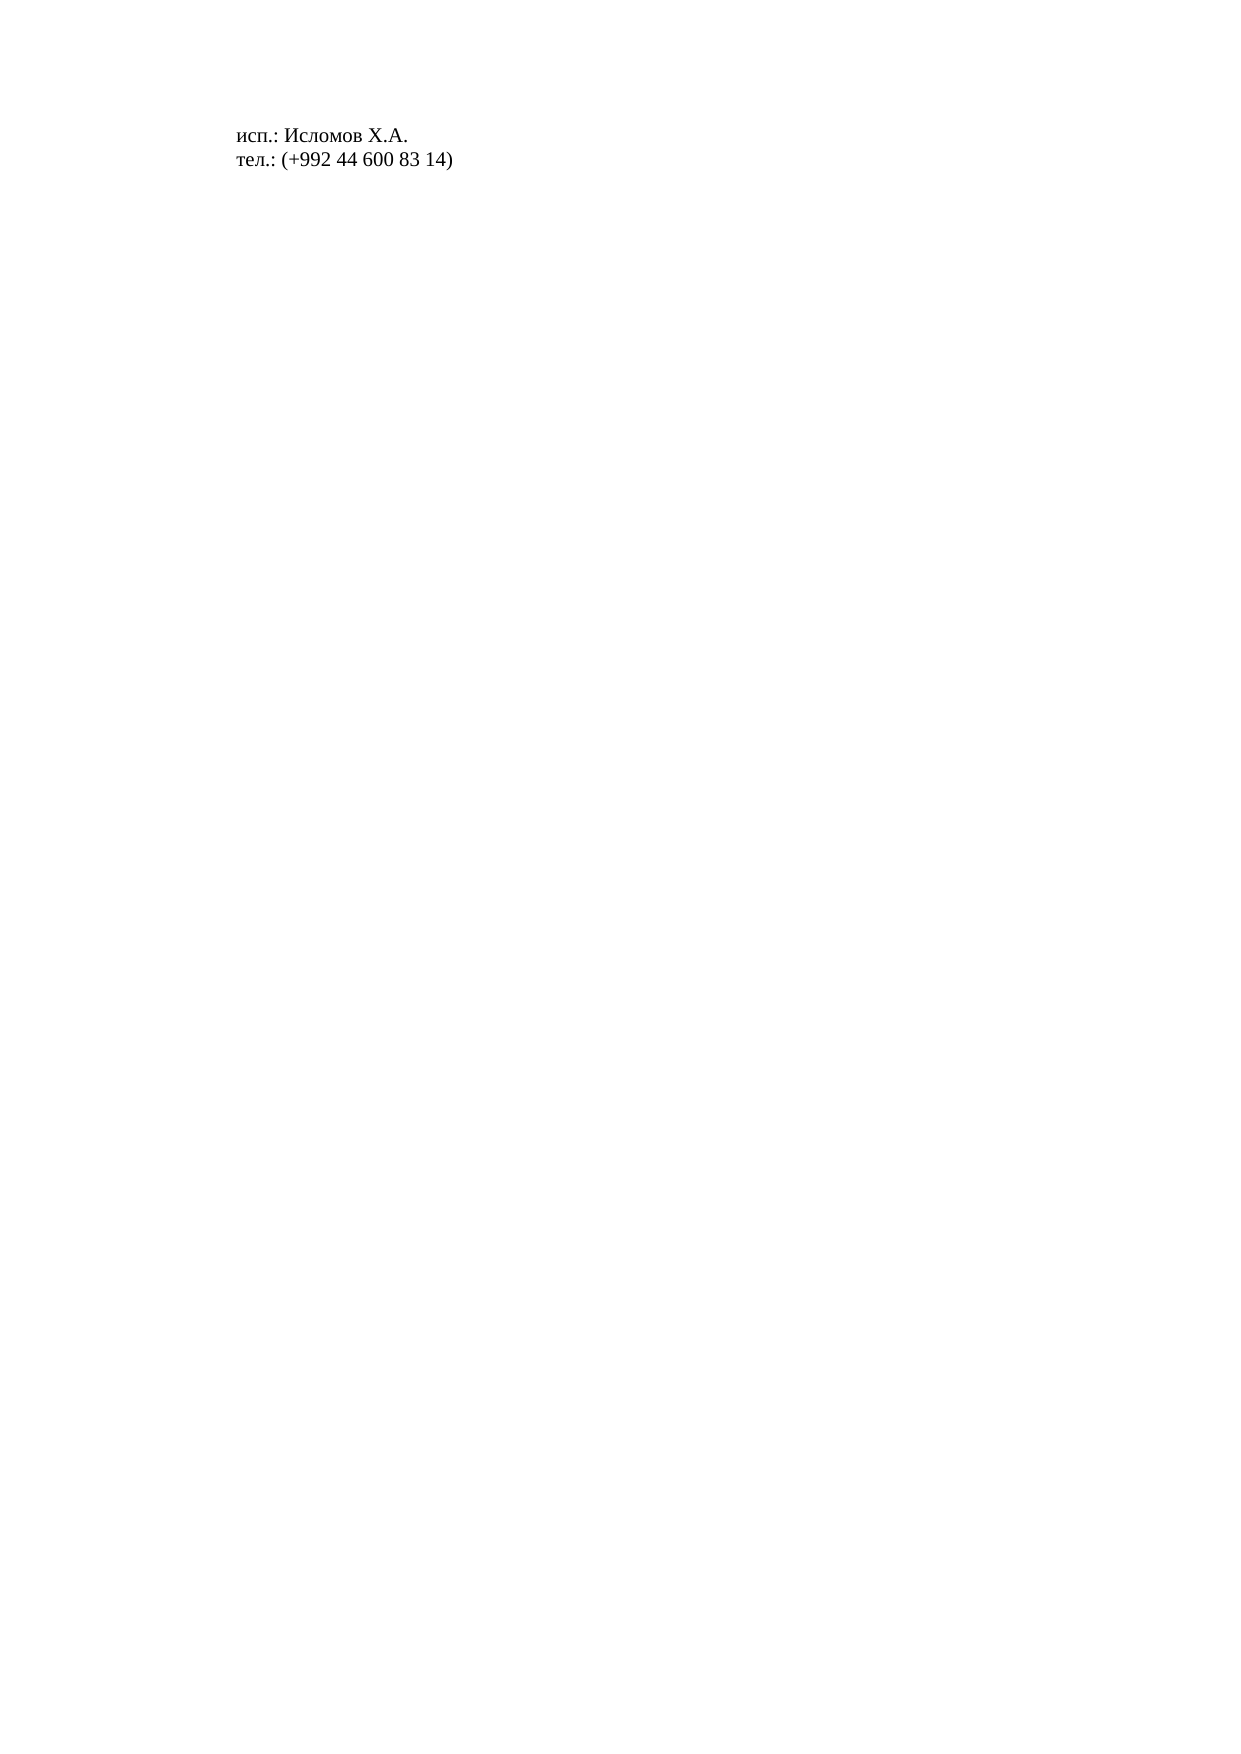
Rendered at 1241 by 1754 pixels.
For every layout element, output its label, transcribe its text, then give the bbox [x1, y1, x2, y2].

text тел.: (+992 44 600 83 14) [177, 147, 1152, 171]
text исп.: Исломов Х.А. [177, 122, 1152, 147]
